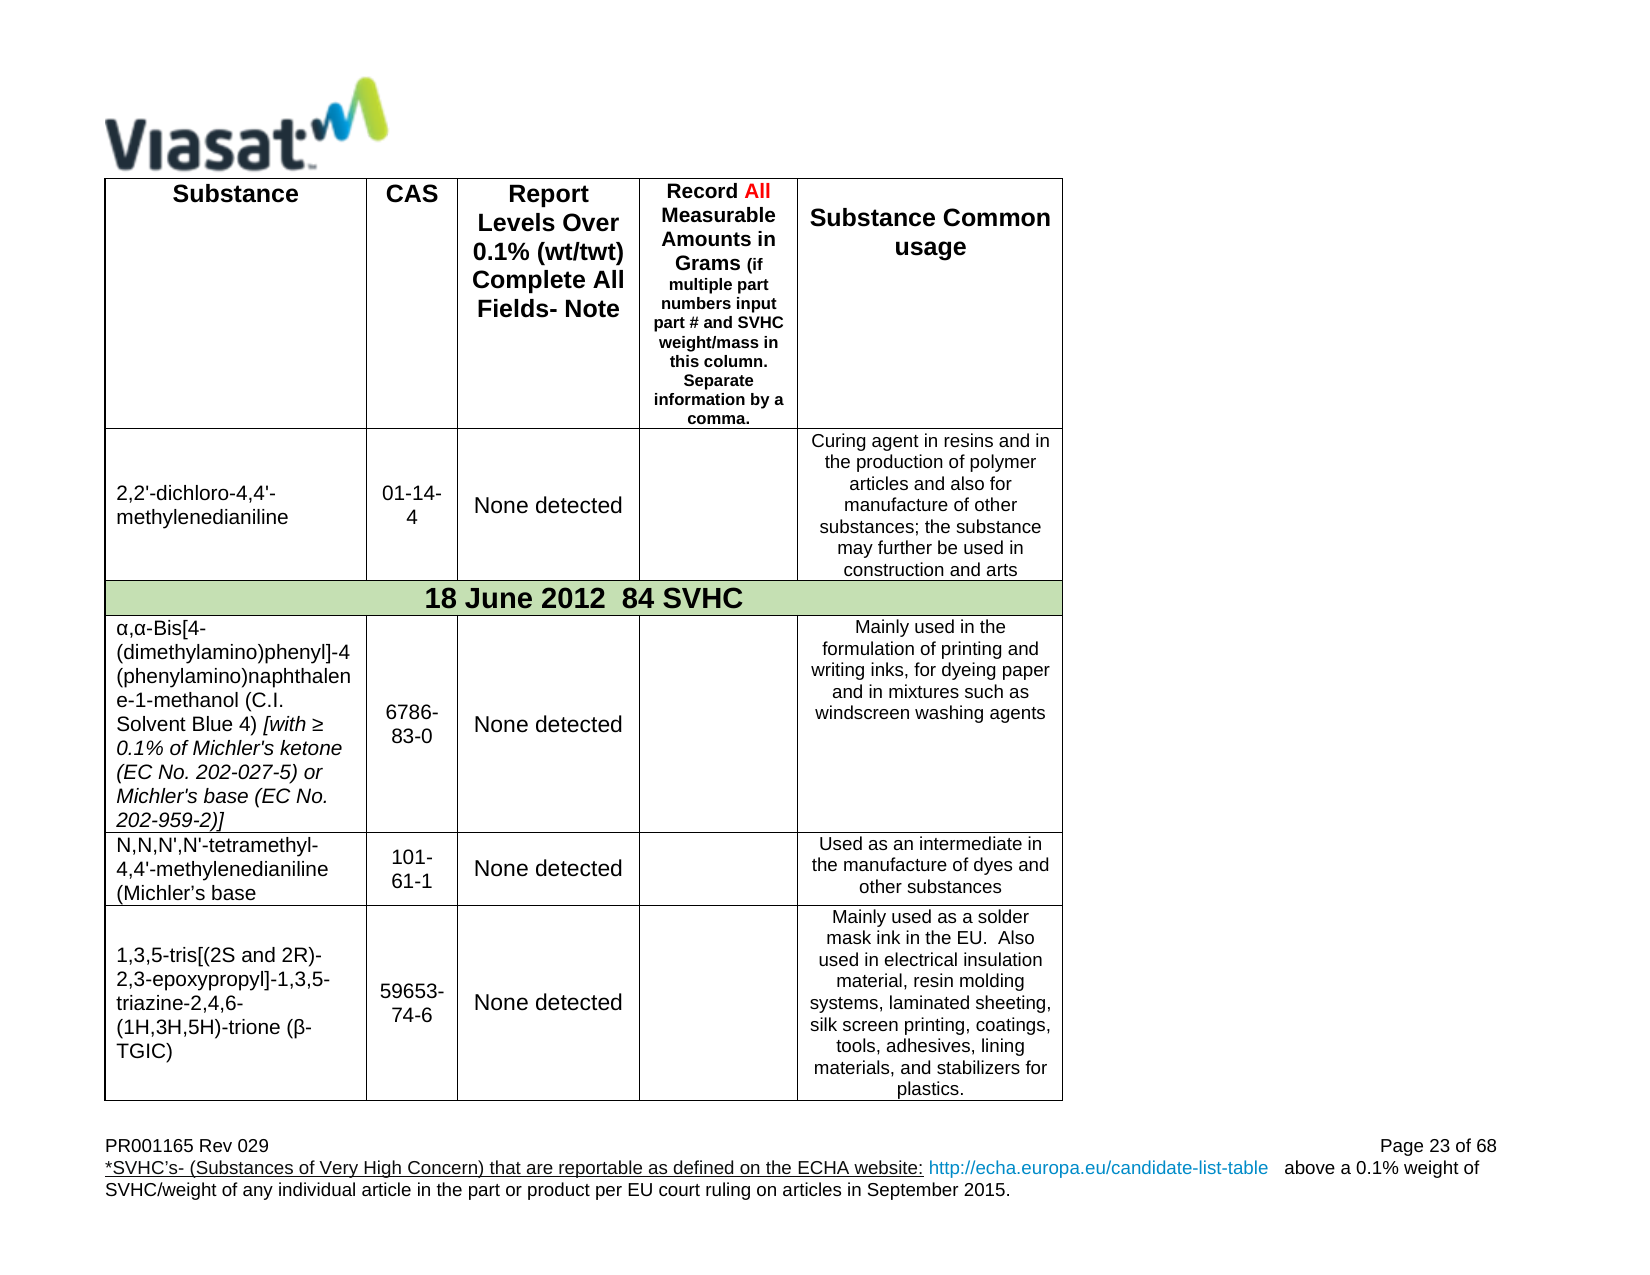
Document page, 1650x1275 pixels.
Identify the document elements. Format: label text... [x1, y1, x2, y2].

table_cell Mainly used in the formulation of printing and writing inks, for dyeing paper and in mixtures such as windscreen washing agents [798, 616, 1062, 832]
table_header CAS [367, 179, 457, 428]
table_cell N,N,N',N'-tetramethyl-4,4'-methylenedianiline (Michler’s base [106, 833, 366, 904]
table_cell [458, 906, 639, 1099]
table_cell 2,2'-dichloro-4,4'-methylenedianiline [106, 429, 366, 580]
table_cell 18 June 2012 84 SVHC [106, 581, 1062, 615]
table_cell [458, 616, 639, 832]
table_cell 59653-74-6 [367, 906, 457, 1099]
table_cell 01-14-4 [367, 429, 457, 580]
table_cell Curing agent in resins and in the production of polymer articles and also for manufacture of other substances; the substance may further be used in construction and arts [798, 429, 1062, 580]
table_header Substance [106, 179, 366, 428]
table_cell Used as an intermediate in the manufacture of dyes and other substances [798, 833, 1062, 904]
table_cell Mainly used as a solder mask ink in the EU. Also used in electrical insulation material, resin molding systems, laminated sheeting, silk screen printing, coatings, tools, adhesives, lining materials, and stabilizers for plastics. [798, 906, 1062, 1099]
table_cell [640, 906, 797, 1099]
table_cell [640, 429, 797, 580]
table_cell α,α-Bis[4-(dimethylamino)phenyl]-4 (phenylamino)naphthalene-1-methanol (C.I. Solvent Blue 4) [with ≥ 0.1% of Michler's ketone (EC No. 202-027-5) or Michler's base (EC No. 202-959-2)] [106, 616, 366, 832]
table_cell [458, 833, 639, 904]
table_cell [640, 833, 797, 904]
table_header Report Levels Over 0.1% (wt/twt) Complete All Fields- Note [458, 179, 639, 428]
table_header Record All Measurable Amounts in Grams (if multiple part numbers input part # and SVHC weight/mass in this column. Separate information by a comma. [640, 179, 797, 428]
table_cell 6786-83-0 [367, 616, 457, 832]
table_cell [640, 616, 797, 832]
table_header Substance Common usage [798, 179, 1062, 428]
picture [105, 75, 438, 178]
table_cell 101-61-1 [367, 833, 457, 904]
table_cell [458, 429, 639, 580]
table_cell 1,3,5-tris[(2S and 2R)-2,3-epoxypropyl]-1,3,5-triazine-2,4,6-(1H,3H,5H)-trione (β-TGIC) [106, 906, 366, 1099]
